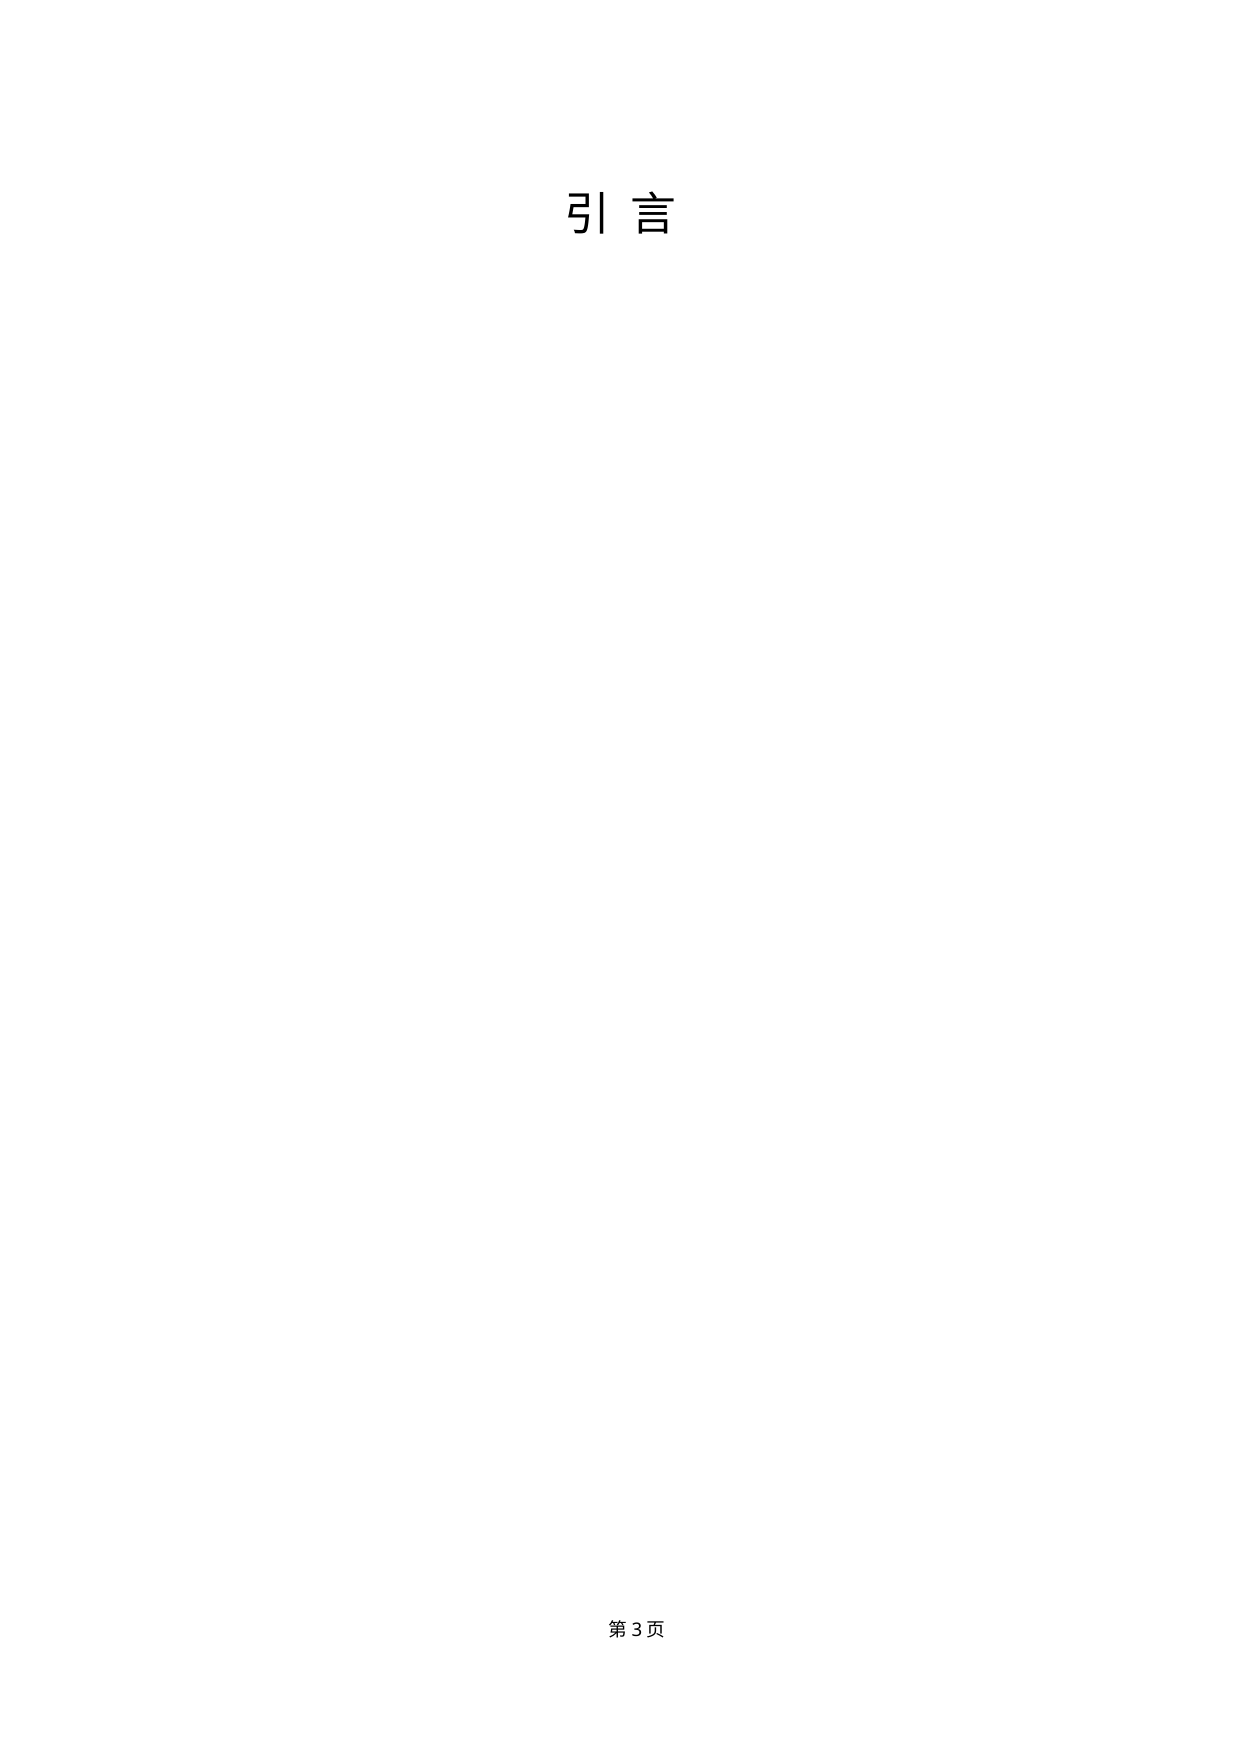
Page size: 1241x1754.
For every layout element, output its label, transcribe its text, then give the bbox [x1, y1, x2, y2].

text 引 言 [187, 162, 1053, 259]
